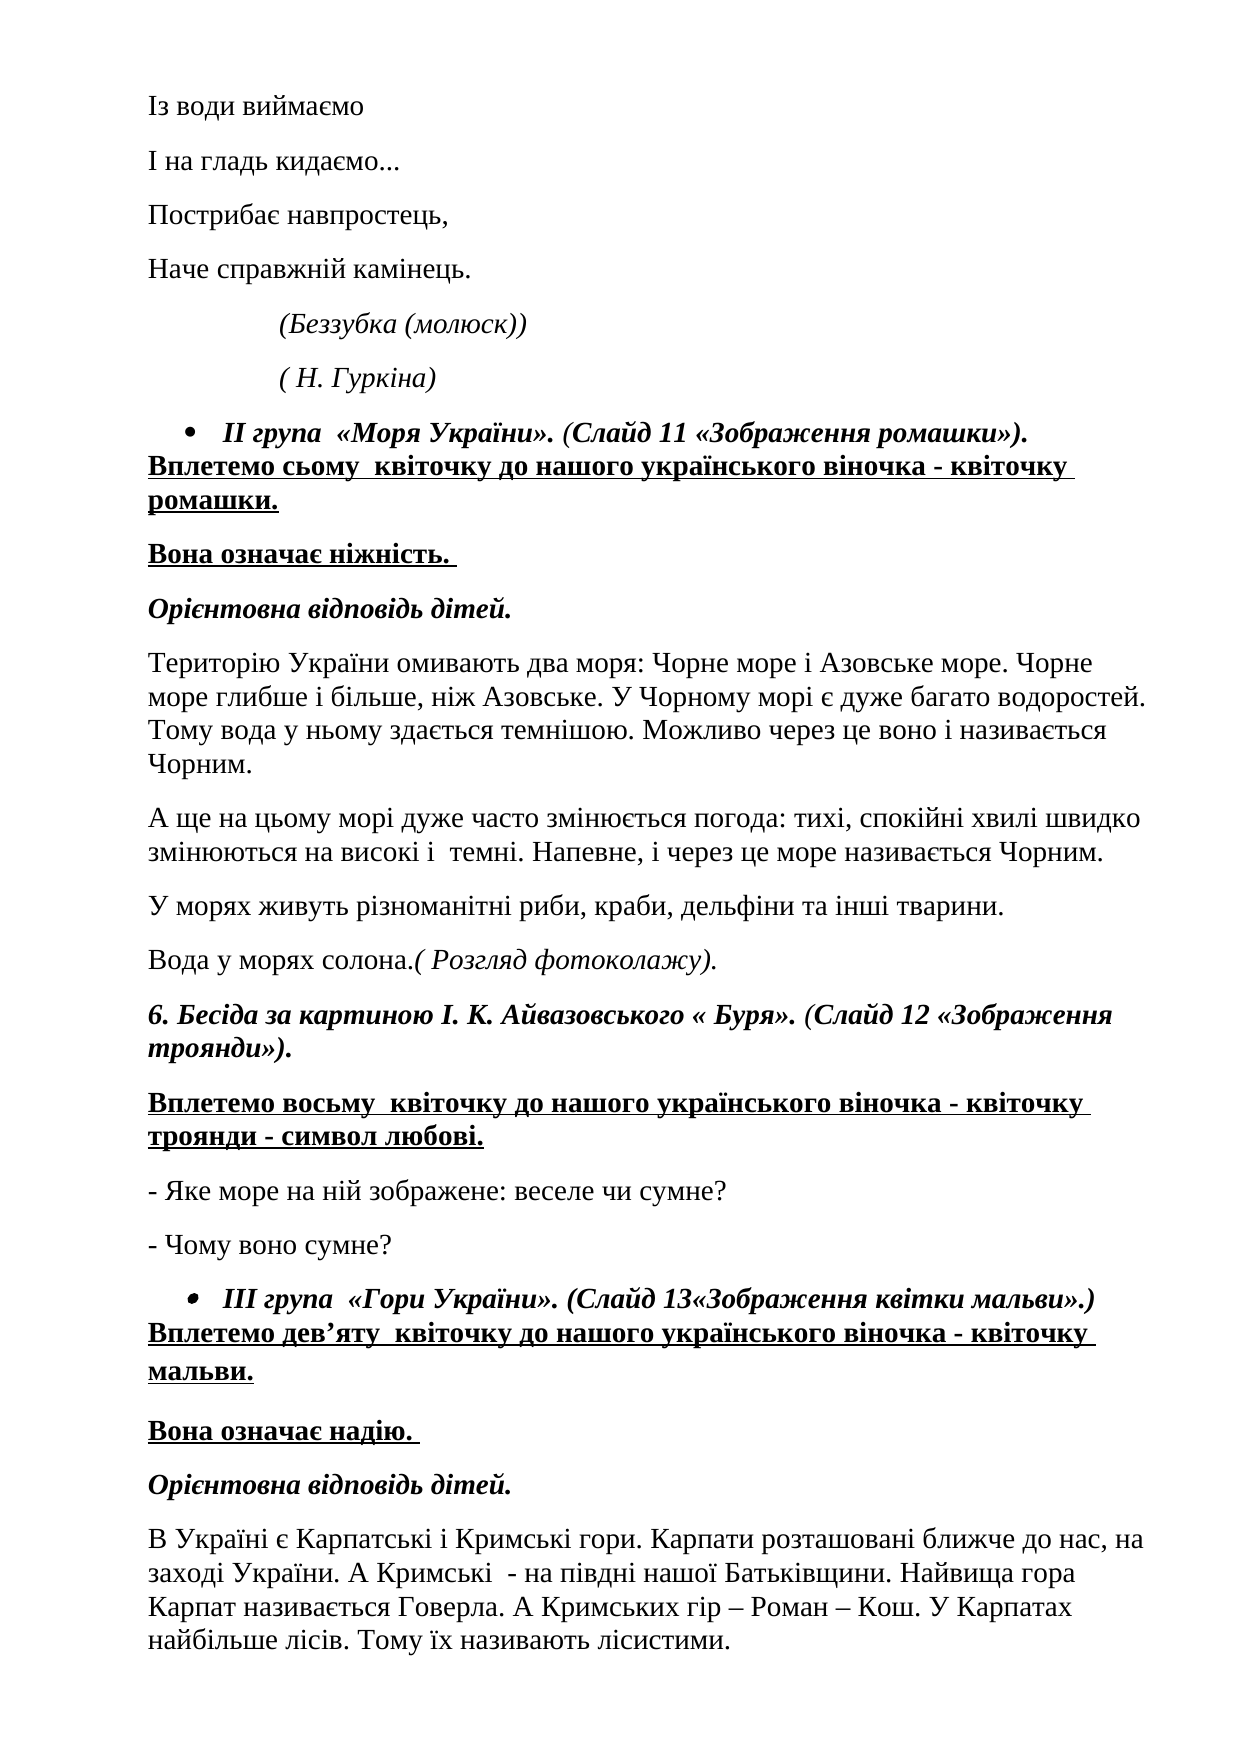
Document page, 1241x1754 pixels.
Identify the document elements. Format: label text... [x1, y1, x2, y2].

text Вплетемо восьму квіточку до нашого українського віночка - квіточку троянди - символ любові. [148, 1085, 1152, 1152]
text Пострибає навпростець, [148, 197, 1152, 231]
text Вода у морях солона.( Розгляд фотоколажу). [148, 942, 1152, 976]
text (Беззубка (молюск)) [148, 306, 1152, 339]
text Наче справжній камінець. [148, 252, 1152, 285]
text І на гладь кидаємо... [148, 143, 1152, 176]
text Вона означає надію. [148, 1413, 1152, 1446]
text Вона означає ніжність. [148, 536, 1152, 570]
text ( Н. Гуркіна) [148, 360, 1152, 394]
list ІІІ група «Гори України». (Слайд 13«Зображення квітки мальви».) [185, 1281, 1152, 1315]
text Із води виймаємо [148, 88, 1152, 122]
text Орієнтовна відповідь дітей. [148, 591, 1152, 624]
text А ще на цьому морі дуже часто змінюється погода: тихі, спокійні хвилі швидко змінюються на високі і темні. Напевне, і через це море називається Чорним. [148, 800, 1152, 867]
text Вплетемо дев’яту квіточку до нашого українського віночка - квіточку мальви. [148, 1315, 1152, 1387]
text У морях живуть різноманітні риби, краби, дельфіни та інші тварини. [148, 888, 1152, 922]
text Орієнтовна відповідь дітей. [148, 1467, 1152, 1501]
text 6. Бесіда за картиною І. К. Айвазовського « Буря». (Слайд 12 «Зображення троянди»). [148, 997, 1152, 1064]
text В Україні є Карпатські і Кримські гори. Карпати розташовані ближче до нас, на заході України. А Кримські - на півдні нашої Батьківщини. Найвища гора Карпат називається Говерла. А Кримських гір – Роман – Кош. У Карпатах найбільше лісів. Тому їх називають лісистими. [148, 1522, 1152, 1656]
text - Чому воно сумне? [148, 1227, 1152, 1261]
list ІІ група «Моря України». (Слайд 11 «Зображення ромашки»). [185, 415, 1152, 448]
text - Яке море на ній зображене: веселе чи сумне? [148, 1173, 1152, 1206]
text Вплетемо сьому квіточку до нашого українського віночка - квіточку ромашки. [148, 448, 1152, 516]
text Територію України омивають два моря: Чорне море і Азовське море. Чорне море глибше і більше, ніж Азовське. У Чорному морі є дуже багато водоростей. Тому вода у ньому здається темнішою. Можливо через це воно і називається Чорним. [148, 645, 1152, 779]
